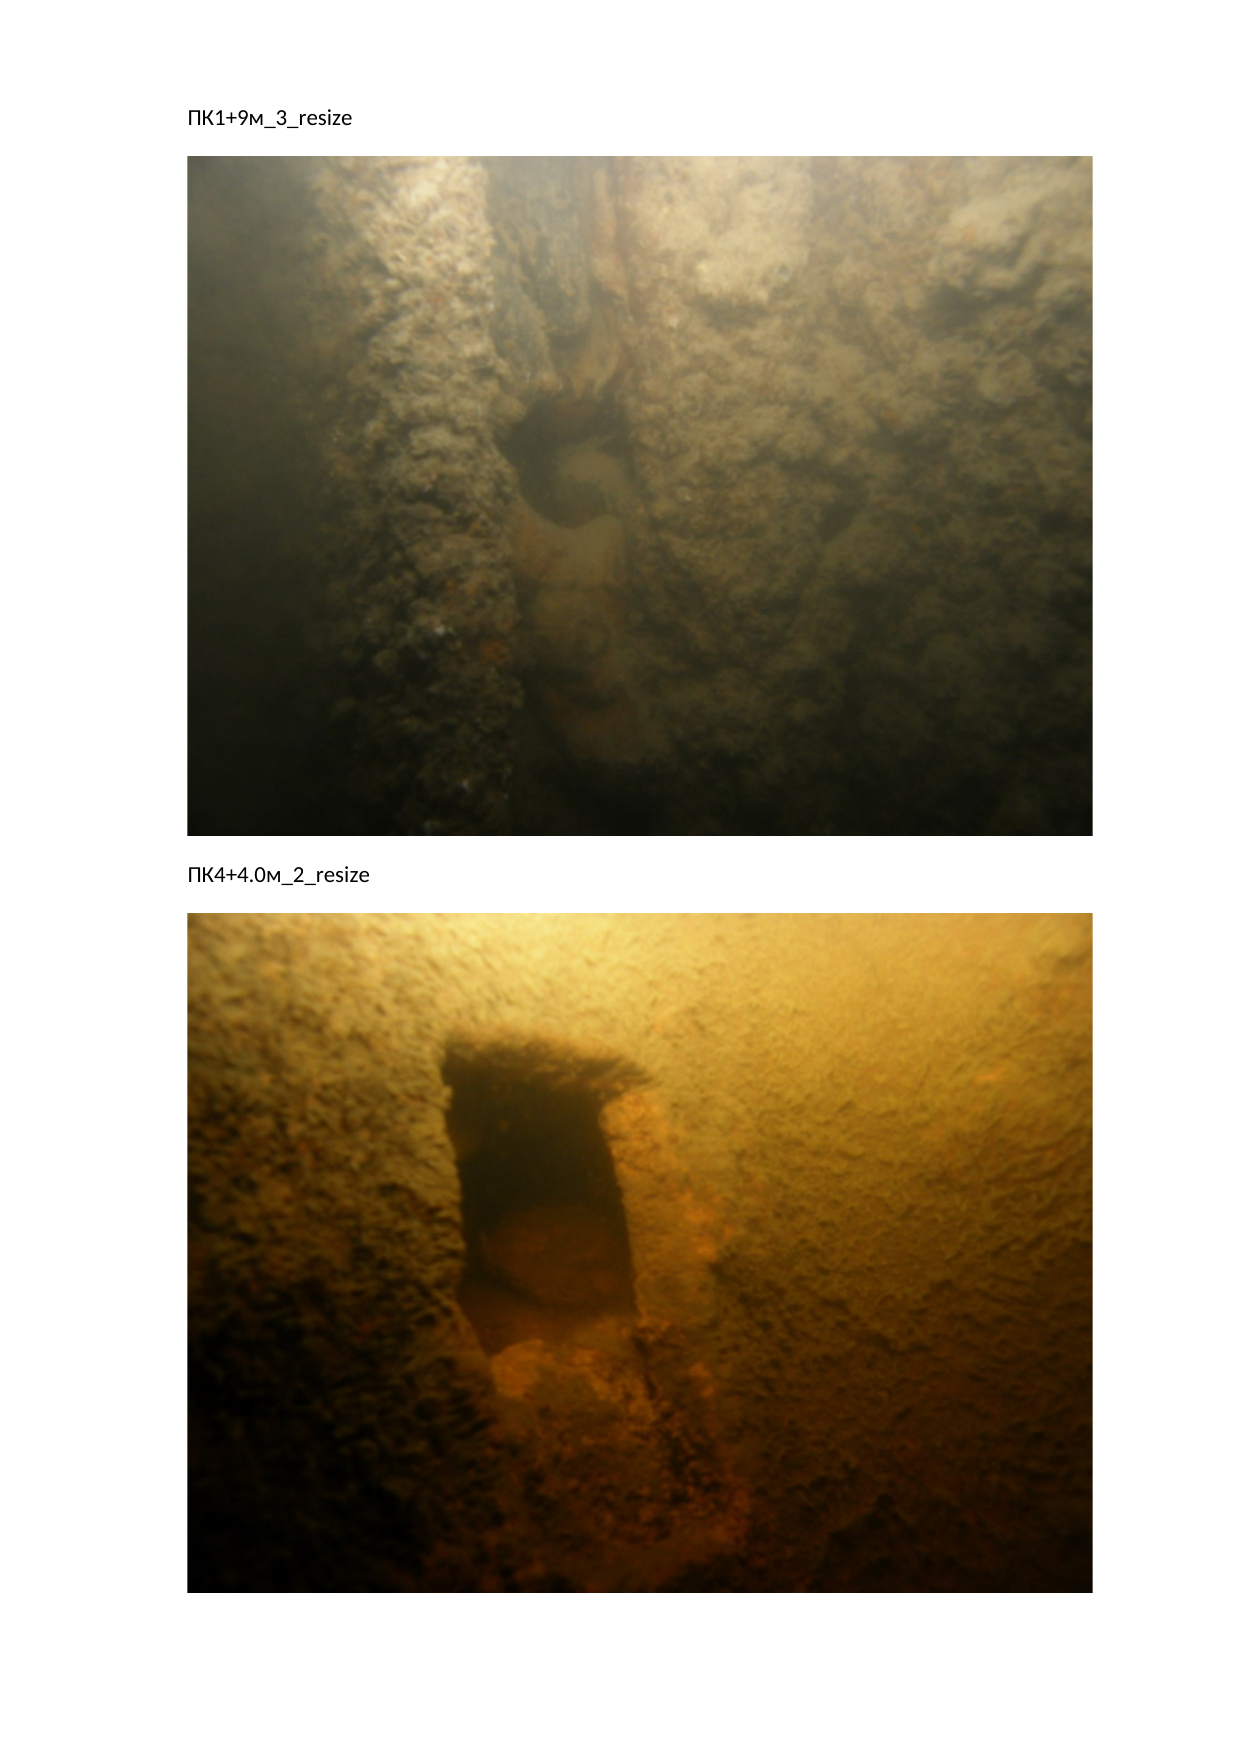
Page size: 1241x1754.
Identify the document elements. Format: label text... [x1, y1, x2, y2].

text ПК1+9м_3_resize [187, 103, 1092, 131]
picture [187, 913, 1093, 1593]
picture [187, 156, 1093, 836]
text ПК4+4.0м_2_resize [187, 860, 1092, 888]
